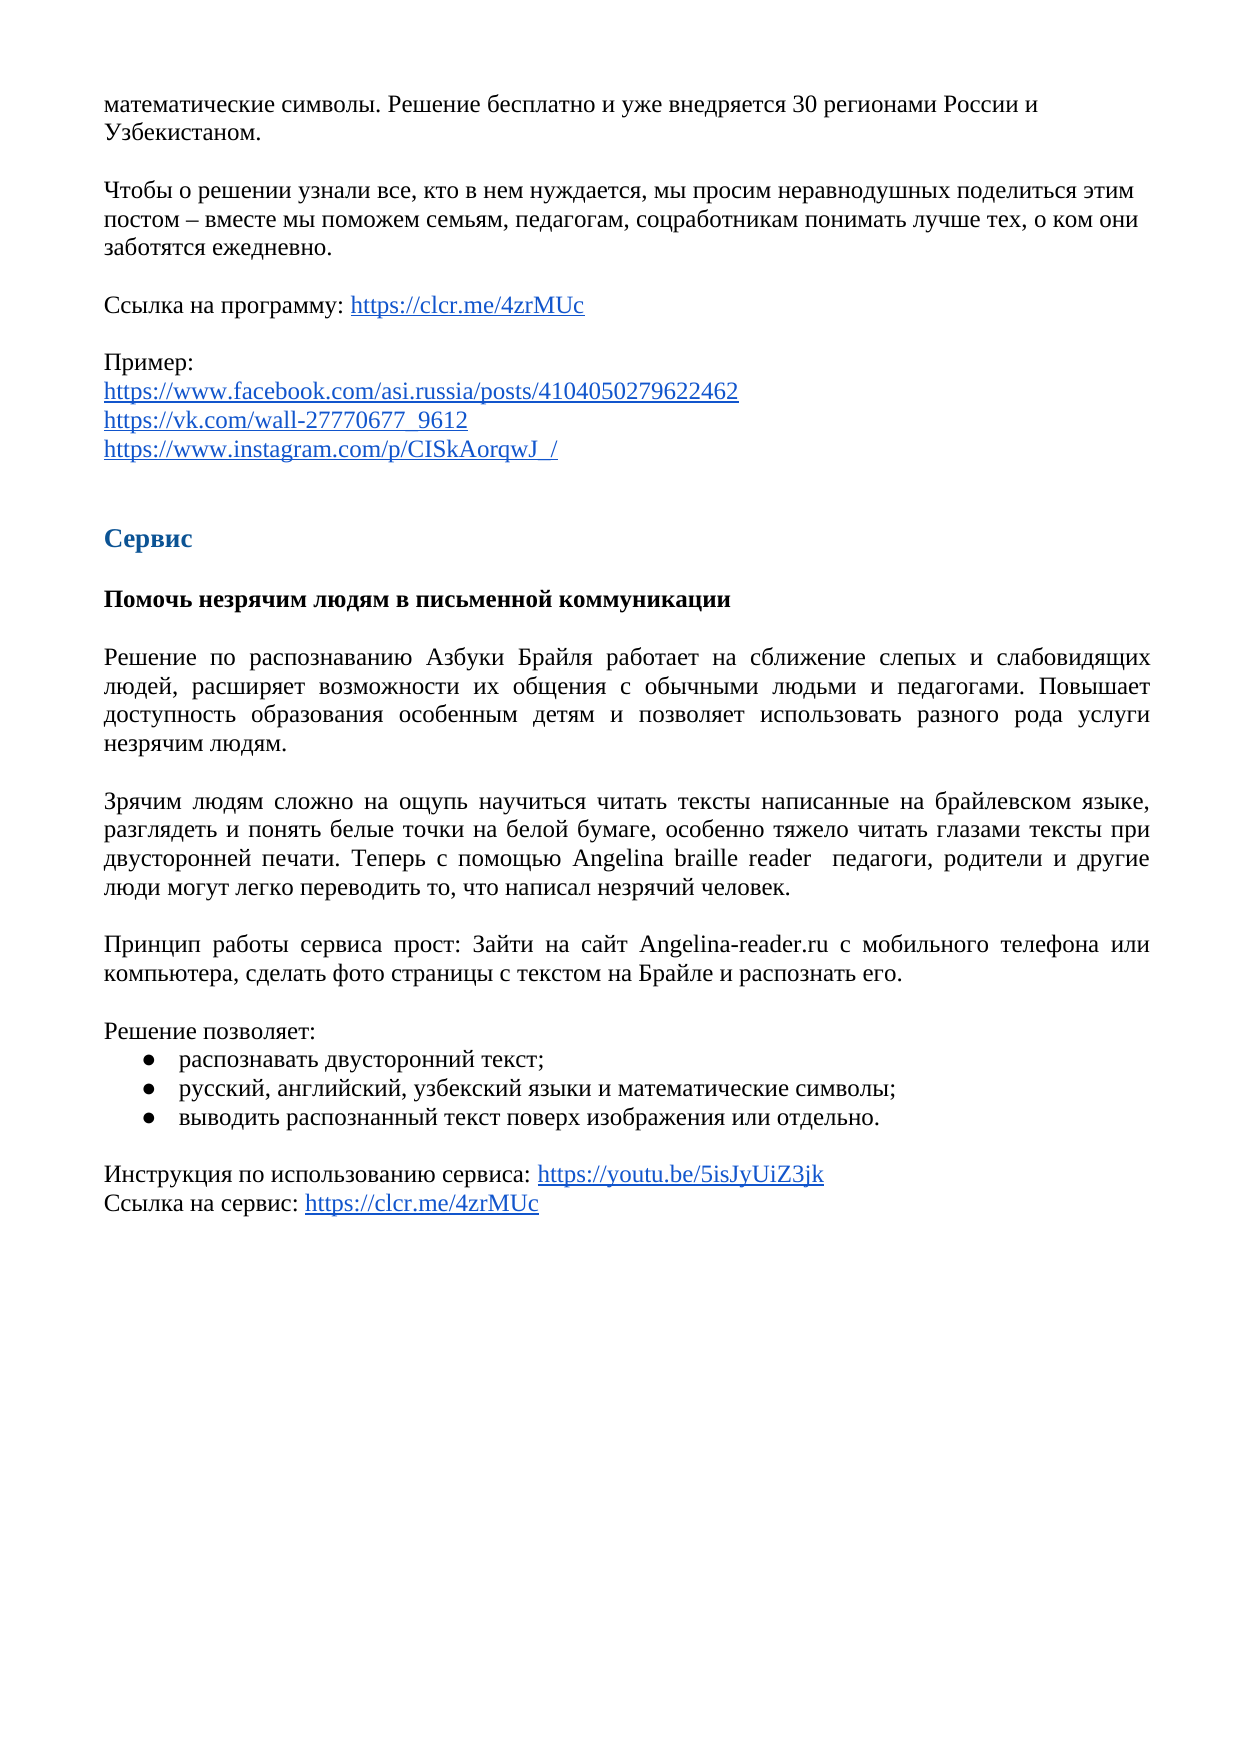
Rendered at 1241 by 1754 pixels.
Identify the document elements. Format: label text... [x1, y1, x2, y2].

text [103, 89, 1151, 146]
text Чтобы о решении узнали все, кто в нем нуждается, мы просим неравнодушных поделиться этим постом – вместе мы поможем семьям, педагогам, соцработникам понимать лучше тех, о ком они заботятся ежедневно. [103, 175, 1151, 261]
text Сервис [103, 522, 1151, 553]
list русский, английский, узбекский языки и математические символы; [141, 1073, 1151, 1102]
text Ссылка на сервис: https://clcr.me/4zrMUc [103, 1188, 1151, 1217]
text Решение позволяет: [103, 1016, 1151, 1044]
text https://www.facebook.com/asi.russia/posts/4104050279622462 [103, 376, 1151, 405]
text Помочь незрячим людям в письменной коммуникации [103, 584, 1151, 613]
text https://vk.com/wall-27770677_9612 [103, 405, 1151, 434]
text Решение по распознаванию Азбуки Брайля работает на сближение слепых и слабовидящих людей, расширяет возможности их общения с обычными людьми и педагогами. Повышает доступность образования особенным детям и позволяет использовать разного рода услуги незрячим людям. [103, 642, 1151, 757]
text Принцип работы сервиса прост: Зайти на сайт Angelina-reader.ru с мобильного телефона или компьютера, сделать фото страницы с текстом на Брайле и распознать его. [103, 929, 1151, 987]
text Ссылка на программу: https://clcr.me/4zrMUc [103, 290, 1151, 319]
text Инструкция по использованию сервиса: https://youtu.be/5isJyUiZ3jk [103, 1159, 1151, 1188]
list распознавать двусторонний текст; [141, 1044, 1151, 1073]
text Зрячим людям сложно на ощупь научиться читать тексты написанные на брайлевском языке, разглядеть и понять белые точки на белой бумаге, особенно тяжело читать глазами тексты при двусторонней печати. Теперь с помощью Angelina braille reader педагоги, родители и другие люди могут легко переводить то, что написал незрячий человек. [103, 786, 1151, 901]
list выводить распознанный текст поверх изображения или отдельно. [141, 1102, 1151, 1131]
text Пример: [103, 347, 1151, 376]
text https://www.instagram.com/p/CISkAorqwJ_/ [103, 434, 1151, 462]
